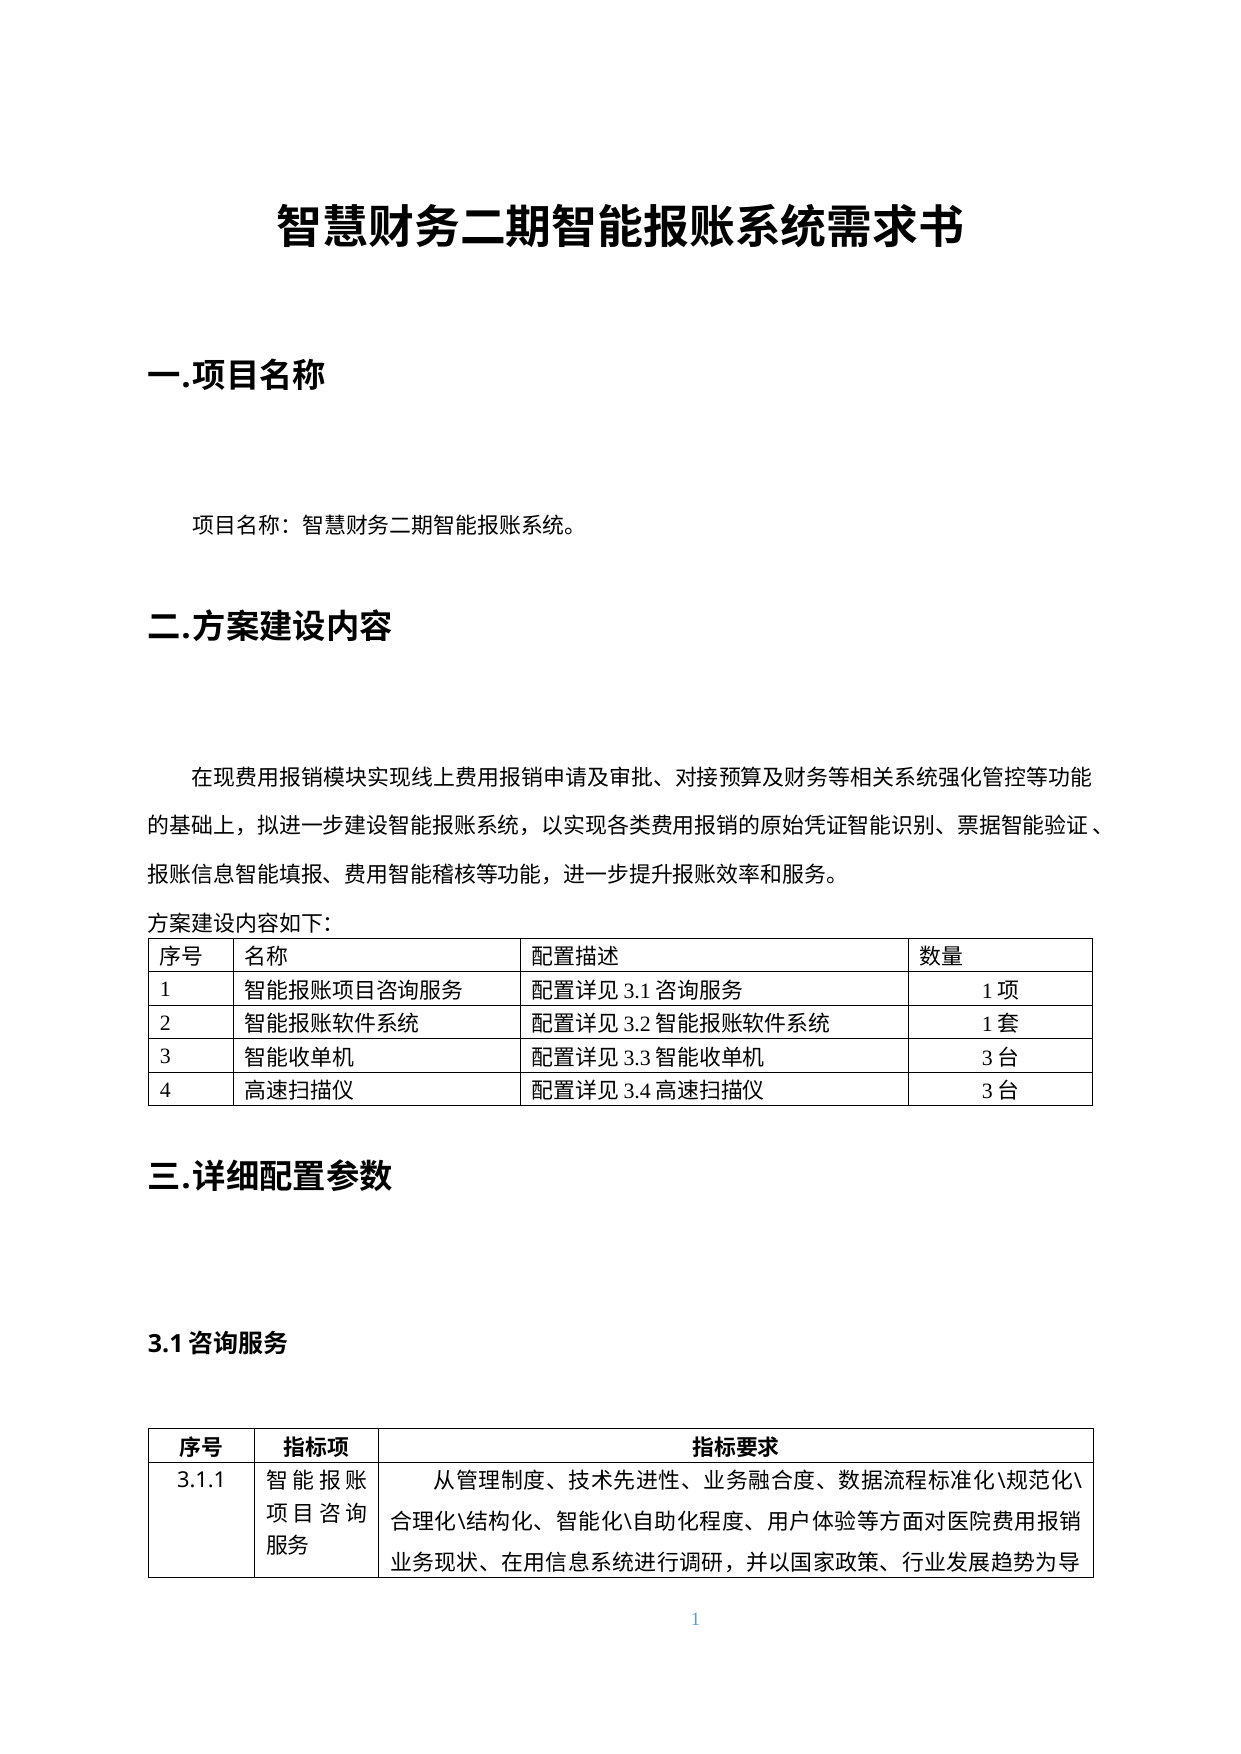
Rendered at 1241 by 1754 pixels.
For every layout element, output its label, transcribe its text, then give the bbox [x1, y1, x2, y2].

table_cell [379, 1463, 1093, 1577]
text 在现费用报销模块实现线上费用报销申请及审批、对接预算及财务等相关系统强化管控等功能的基础上，拟进一步建设智能报账系统，以实现各类费用报销的原始凭证智能识别、票据智能验证、报账信息智能填报、费用智能稽核等功能，进一步提升报账效率和服务。 [148, 759, 1092, 889]
table_cell 配置详见3.2智能报账软件系统 [521, 1006, 908, 1038]
table_cell 配置详见3.1咨询服务 [521, 972, 908, 1005]
table_cell 3.1.1 [149, 1463, 254, 1577]
table_cell 3台 [909, 1039, 1092, 1072]
table_header 序号 [149, 939, 233, 971]
table_cell 智能报账项目咨询服务 [255, 1463, 378, 1577]
table_header 指标项 [255, 1429, 378, 1462]
table_cell 1 [149, 972, 233, 1005]
table_header 名称 [234, 939, 520, 971]
table_header 数量 [909, 939, 1092, 971]
table_cell 4 [149, 1073, 233, 1105]
text 方案建设内容如下： [148, 905, 1092, 938]
table_cell 高速扫描仪 [234, 1073, 520, 1105]
table_cell 2 [149, 1006, 233, 1038]
table_cell 智能报账软件系统 [234, 1006, 520, 1038]
table_cell 3 [149, 1039, 233, 1072]
table_header 序号 [149, 1429, 254, 1462]
subtitle 方案建设内容 [148, 592, 1092, 657]
table_cell 1项 [909, 972, 1092, 1005]
table_cell 1套 [909, 1006, 1092, 1038]
table_cell 智能收单机 [234, 1039, 520, 1072]
text 项目名称：智慧财务二期智能报账系统。 [193, 508, 1092, 541]
table_cell 配置详见3.4高速扫描仪 [521, 1073, 908, 1105]
subtitle 详细配置参数 [148, 1142, 1092, 1207]
subtitle 项目名称 [148, 340, 1092, 405]
table_cell 配置详见3.3智能收单机 [521, 1039, 908, 1072]
text 智慧财务二期智能报账系统需求书 [148, 174, 1092, 272]
table_header 指标要求 [379, 1429, 1093, 1462]
table_cell 3台 [909, 1073, 1092, 1105]
subtitle 3.1咨询服务 [148, 1309, 1092, 1374]
table_header 配置描述 [521, 939, 908, 971]
table_cell 智能报账项目咨询服务 [234, 972, 520, 1005]
